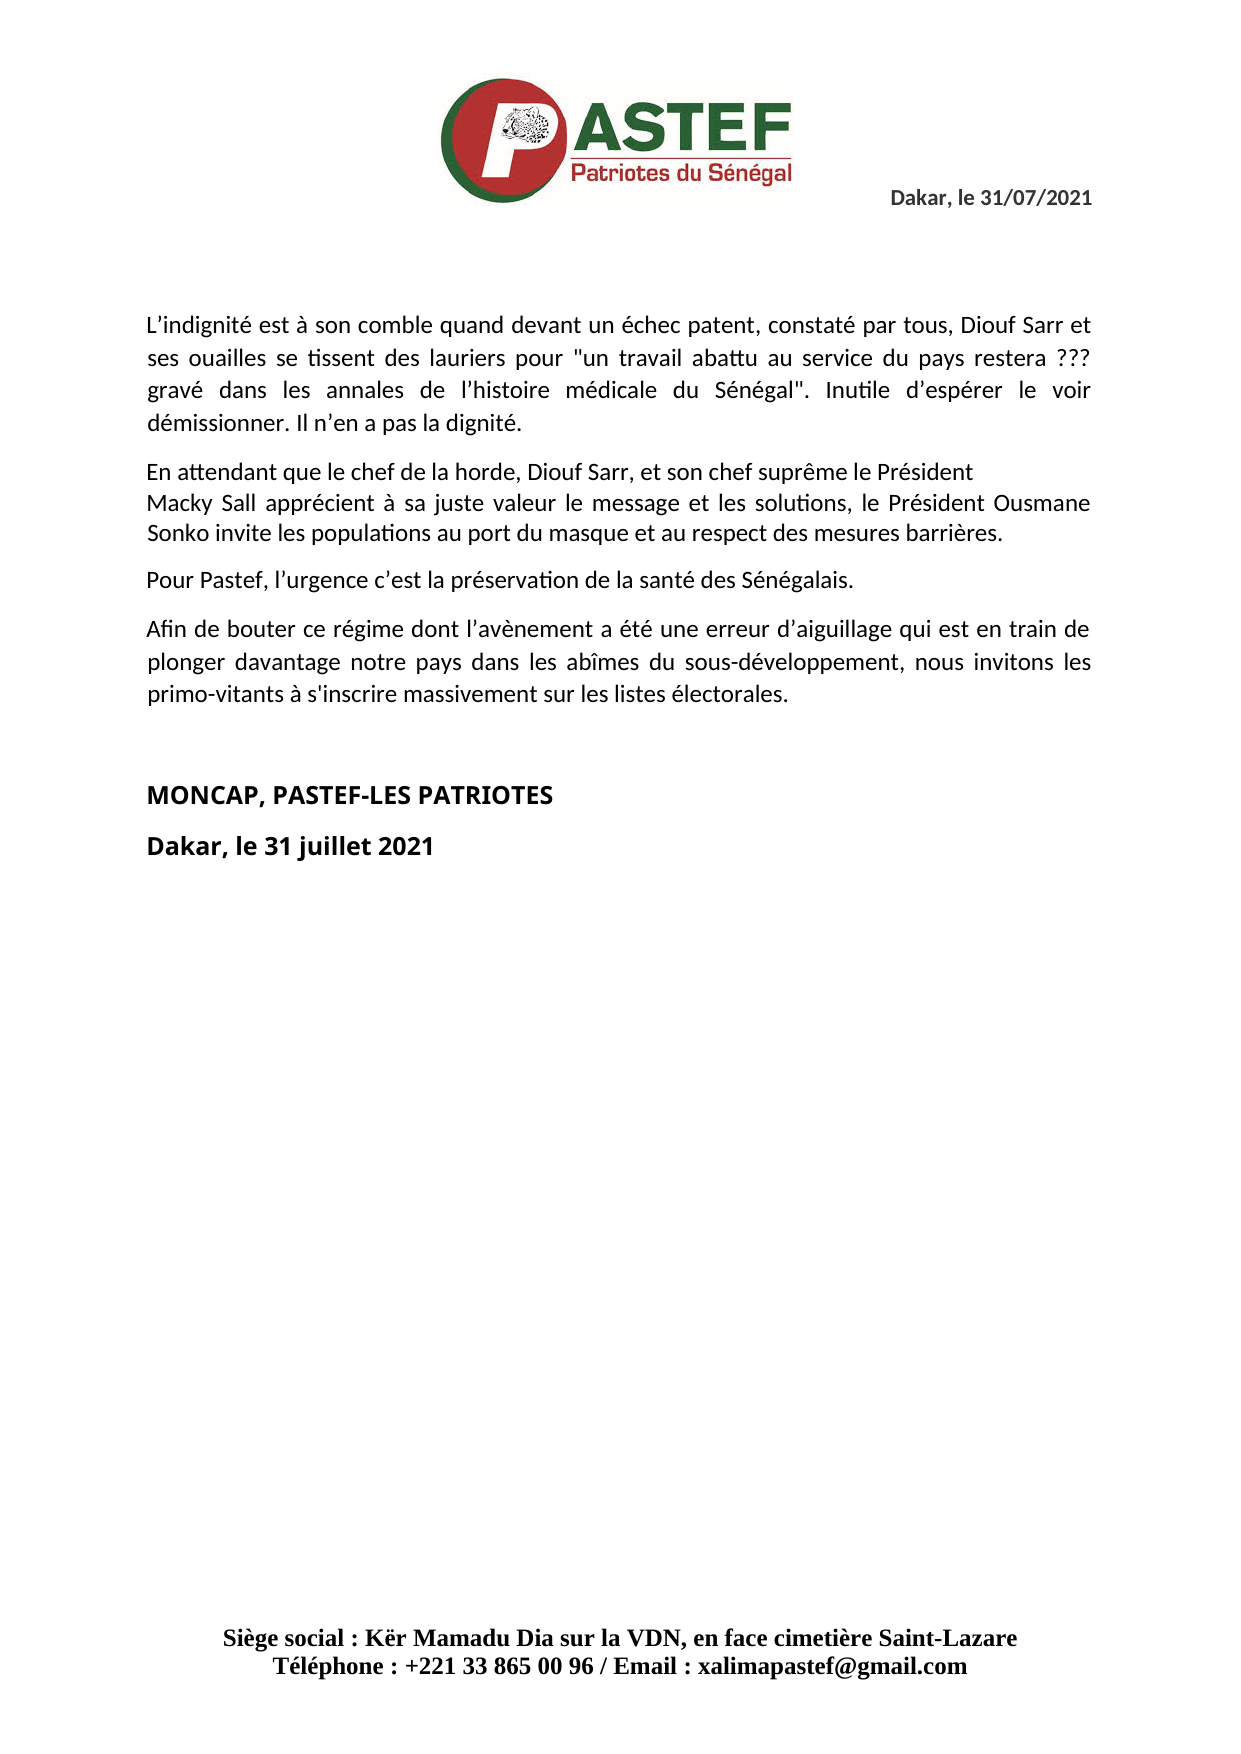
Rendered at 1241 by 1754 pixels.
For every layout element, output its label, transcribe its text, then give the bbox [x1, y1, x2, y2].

text Dakar, le 31 juillet 2021 [146, 828, 1093, 862]
text MONCAP, PASTEF-LES PATRIOTES [146, 778, 1093, 812]
text L’indignité est à son comble quand devant un échec patent, constaté par tous, Diouf Sarr et ses ouailles se tissent des lauriers pour "un travail abattu au service du pays restera ??? gravé dans les annales de l’histoire médicale du Sénégal". Inutile d’espérer le voir démissionner. Il n’en a pas la dignité. [146, 309, 1093, 437]
text Macky Sall apprécient à sa juste valeur le message et les solutions, le Président Ousmane Sonko invite les populations au port du masque et au respect des mesures barrières. [146, 487, 1093, 548]
text Pour Pastef, l’urgence c’est la préservation de la santé des Sénégalais. [146, 564, 1093, 594]
text En attendant que le chef de la horde, Diouf Sarr, et son chef suprême le Président [146, 456, 1093, 487]
text Afin de bouter ce régime dont l’avènement a été une erreur d’aiguillage qui est en train de plonger davantage notre pays dans les abîmes du sous-développement, nous invitons les primo-vitants à s'inscrire massivement sur les listes électorales. [146, 613, 1093, 709]
picture [436, 73, 795, 206]
